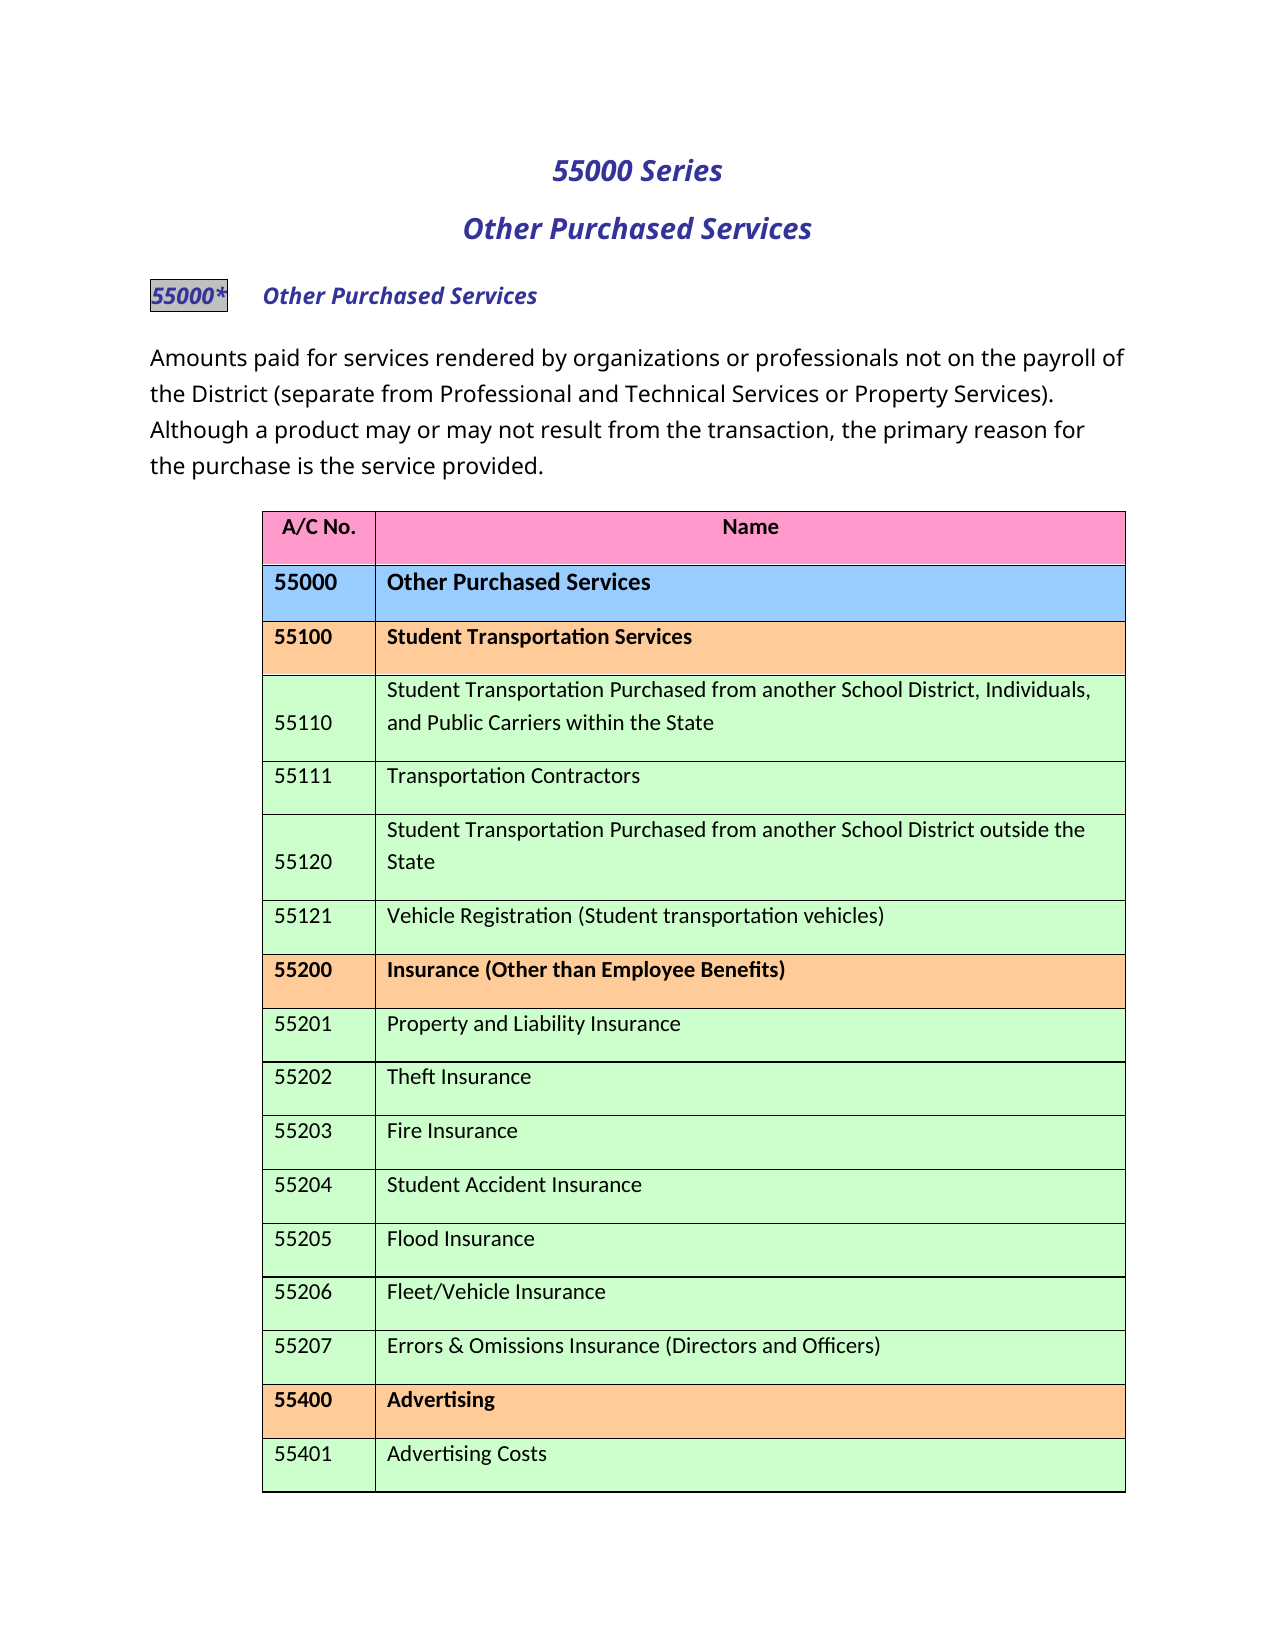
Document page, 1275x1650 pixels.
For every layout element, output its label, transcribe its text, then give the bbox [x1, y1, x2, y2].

table_cell Fleet/Vehicle Insurance [376, 1278, 1125, 1330]
table_cell Advertising Costs [376, 1439, 1125, 1491]
table_cell 55110 [263, 676, 375, 761]
text 55000* Other Purchased Services [228, 279, 1125, 312]
text Amounts paid for services rendered by organizations or professionals not on the payroll of the District (separate from Professional and Technical Services or Property Services). Although a product may or may not result from the transaction, the primary reason for the purchase is the service provided. [150, 342, 1125, 481]
table_cell Fire Insurance [376, 1116, 1125, 1169]
table_cell 55207 [263, 1331, 375, 1384]
table_cell 55100 [263, 622, 375, 674]
table_cell Errors & Omissions Insurance (Directors and Officers) [376, 1331, 1125, 1384]
table_cell 55201 [263, 1009, 375, 1061]
table_cell 55202 [263, 1063, 375, 1115]
table_cell Advertising [376, 1385, 1125, 1438]
table_cell Vehicle Registration (Student transportation vehicles) [376, 901, 1125, 954]
table_cell 55121 [263, 901, 375, 954]
table_cell 55400 [263, 1385, 375, 1438]
table_cell 55120 [263, 815, 375, 900]
table_cell Theft Insurance [376, 1063, 1125, 1115]
table_cell Property and Liability Insurance [376, 1009, 1125, 1061]
table_cell Student Transportation Purchased from another outside the State [376, 815, 1125, 900]
table_cell Flood Insurance [376, 1224, 1125, 1276]
table_cell 55205 [263, 1224, 375, 1276]
table_cell Student Transportation Purchased from another , Individuals, and Public Carriers within the State [376, 676, 1125, 761]
text Other Purchased Services [150, 208, 1125, 248]
table_cell Other Purchased Services [376, 566, 1125, 621]
table_cell Insurance (Other than Employee Benefits) [376, 955, 1125, 1008]
table_cell 55200 [263, 955, 375, 1008]
table_cell Transportation Contractors [376, 762, 1125, 814]
table_cell Student Accident Insurance [376, 1170, 1125, 1223]
table_cell 55206 [263, 1278, 375, 1330]
table_cell Student Transportation Services [376, 622, 1125, 674]
table_header A/C No. [263, 512, 375, 564]
table_cell 55000 [263, 566, 375, 621]
text 55000 Series [150, 150, 1125, 190]
table_cell 55204 [263, 1170, 375, 1223]
table_header Name [376, 512, 1125, 564]
table_cell 55111 [263, 762, 375, 814]
table_cell 55203 [263, 1116, 375, 1169]
table_cell 55401 [263, 1439, 375, 1491]
